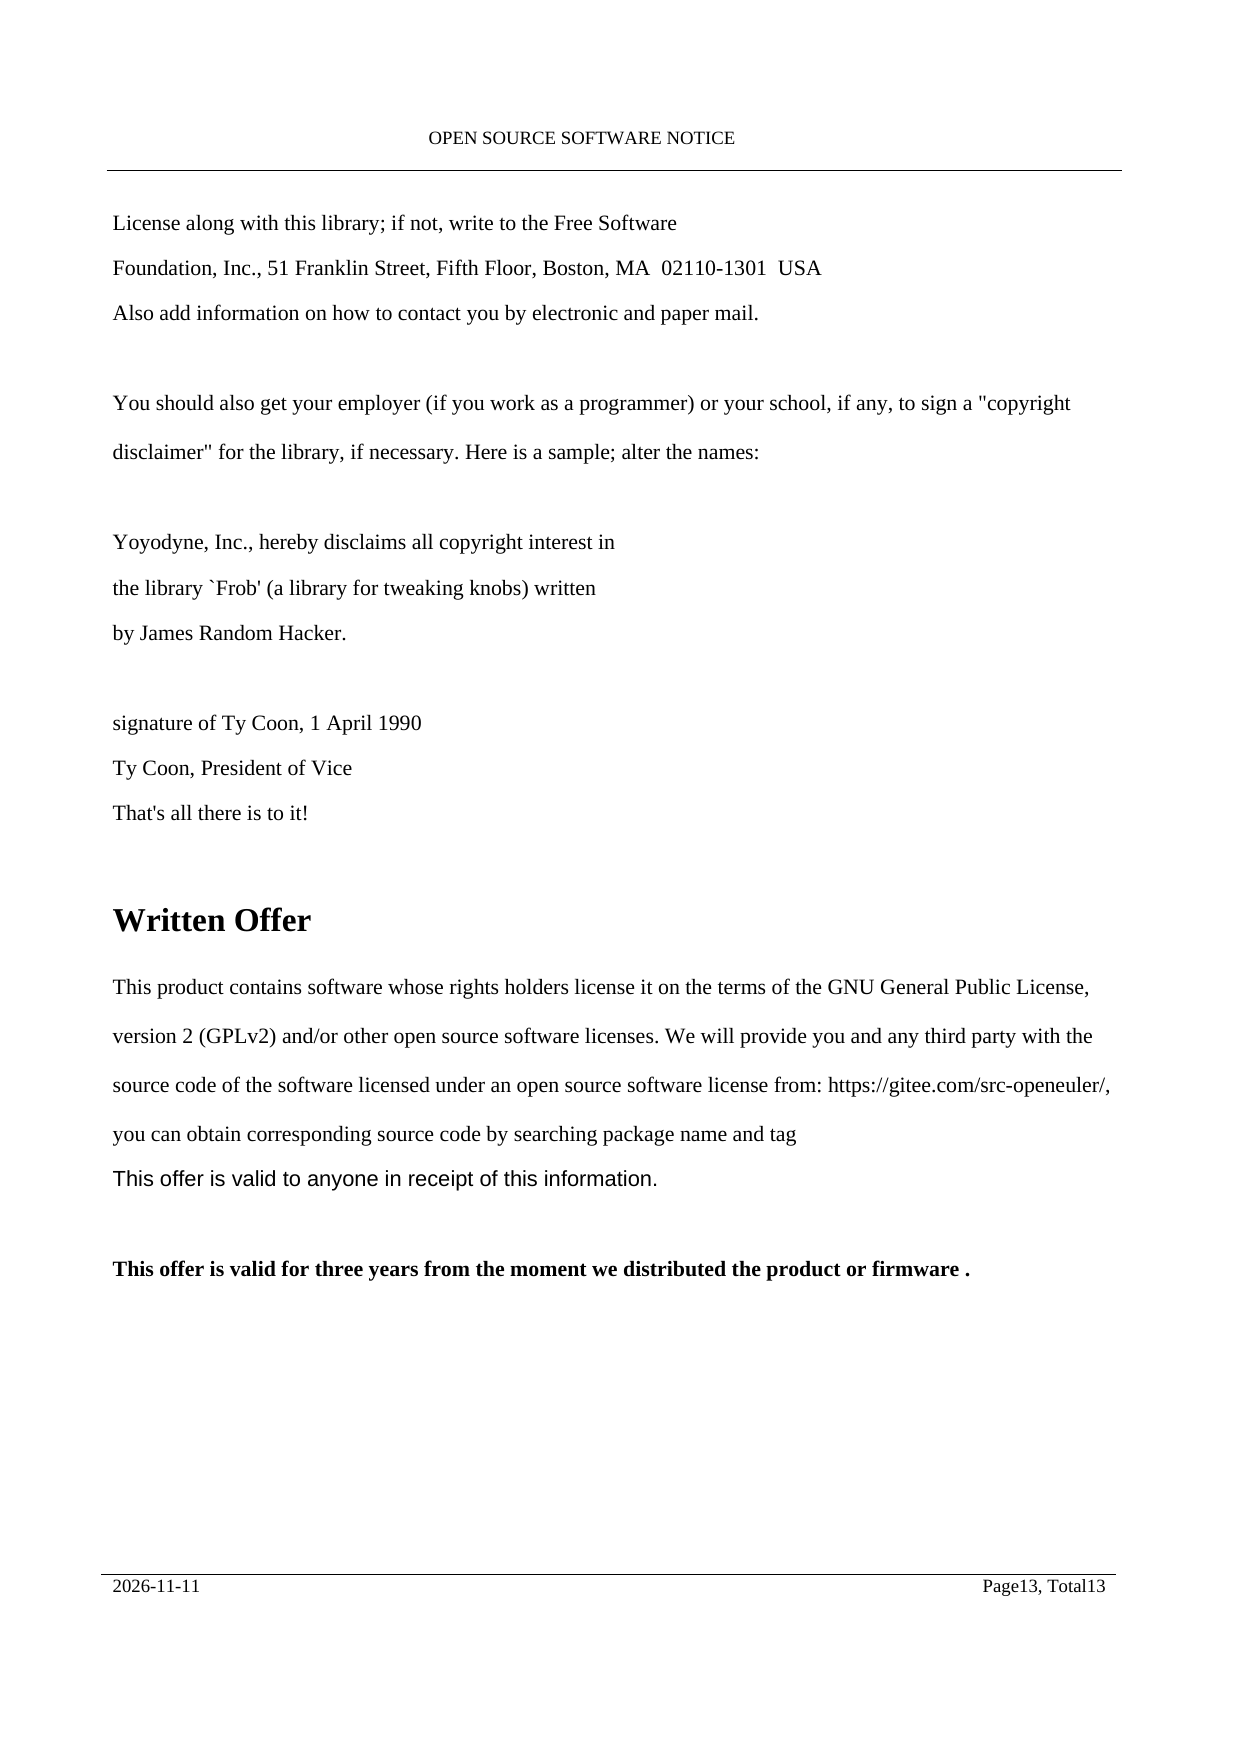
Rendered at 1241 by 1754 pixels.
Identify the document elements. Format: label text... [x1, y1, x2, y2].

text Ty Coon, President of Vice [112, 751, 1128, 784]
text Foundation, Inc., 51 Franklin Street, Fifth Floor, Boston, MA 02110-1301 USA [112, 251, 1128, 284]
text This product contains software whose rights holders license it on the terms of the GNU General Public License, version 2 (GPLv2) and/or other open source software licenses. We will provide you and any third party with the source code of the software licensed under an open source software license from: https://gitee.com/src-openeuler/, you can obtain corresponding source code by searching package name and tag [112, 971, 1128, 1149]
text by James Random Hacker. [112, 616, 1128, 648]
text Yoyodyne, Inc., hereby disclaims all copyright interest in [112, 526, 1128, 558]
text Also add information on how to contact you by electronic and paper mail. [112, 297, 1128, 329]
text This offer is valid to anyone in receipt of this information. [112, 1162, 1128, 1194]
text Written Offer [112, 887, 1128, 952]
text License along with this library; if not, write to the Free Software [112, 206, 1128, 239]
text That's all there is to it! [112, 796, 1128, 829]
text You should also get your employer (if you work as a programmer) or your school, if any, to sign a "copyright disclaimer" for the library, if necessary. Here is a sample; alter the names: [112, 387, 1128, 468]
text signature of Ty Coon, 1 April 1990 [112, 706, 1128, 739]
text the library `Frob' (a library for tweaking knobs) written [112, 571, 1128, 603]
text This offer is valid for three years from the moment we distributed the product or firmware . [112, 1252, 1128, 1285]
